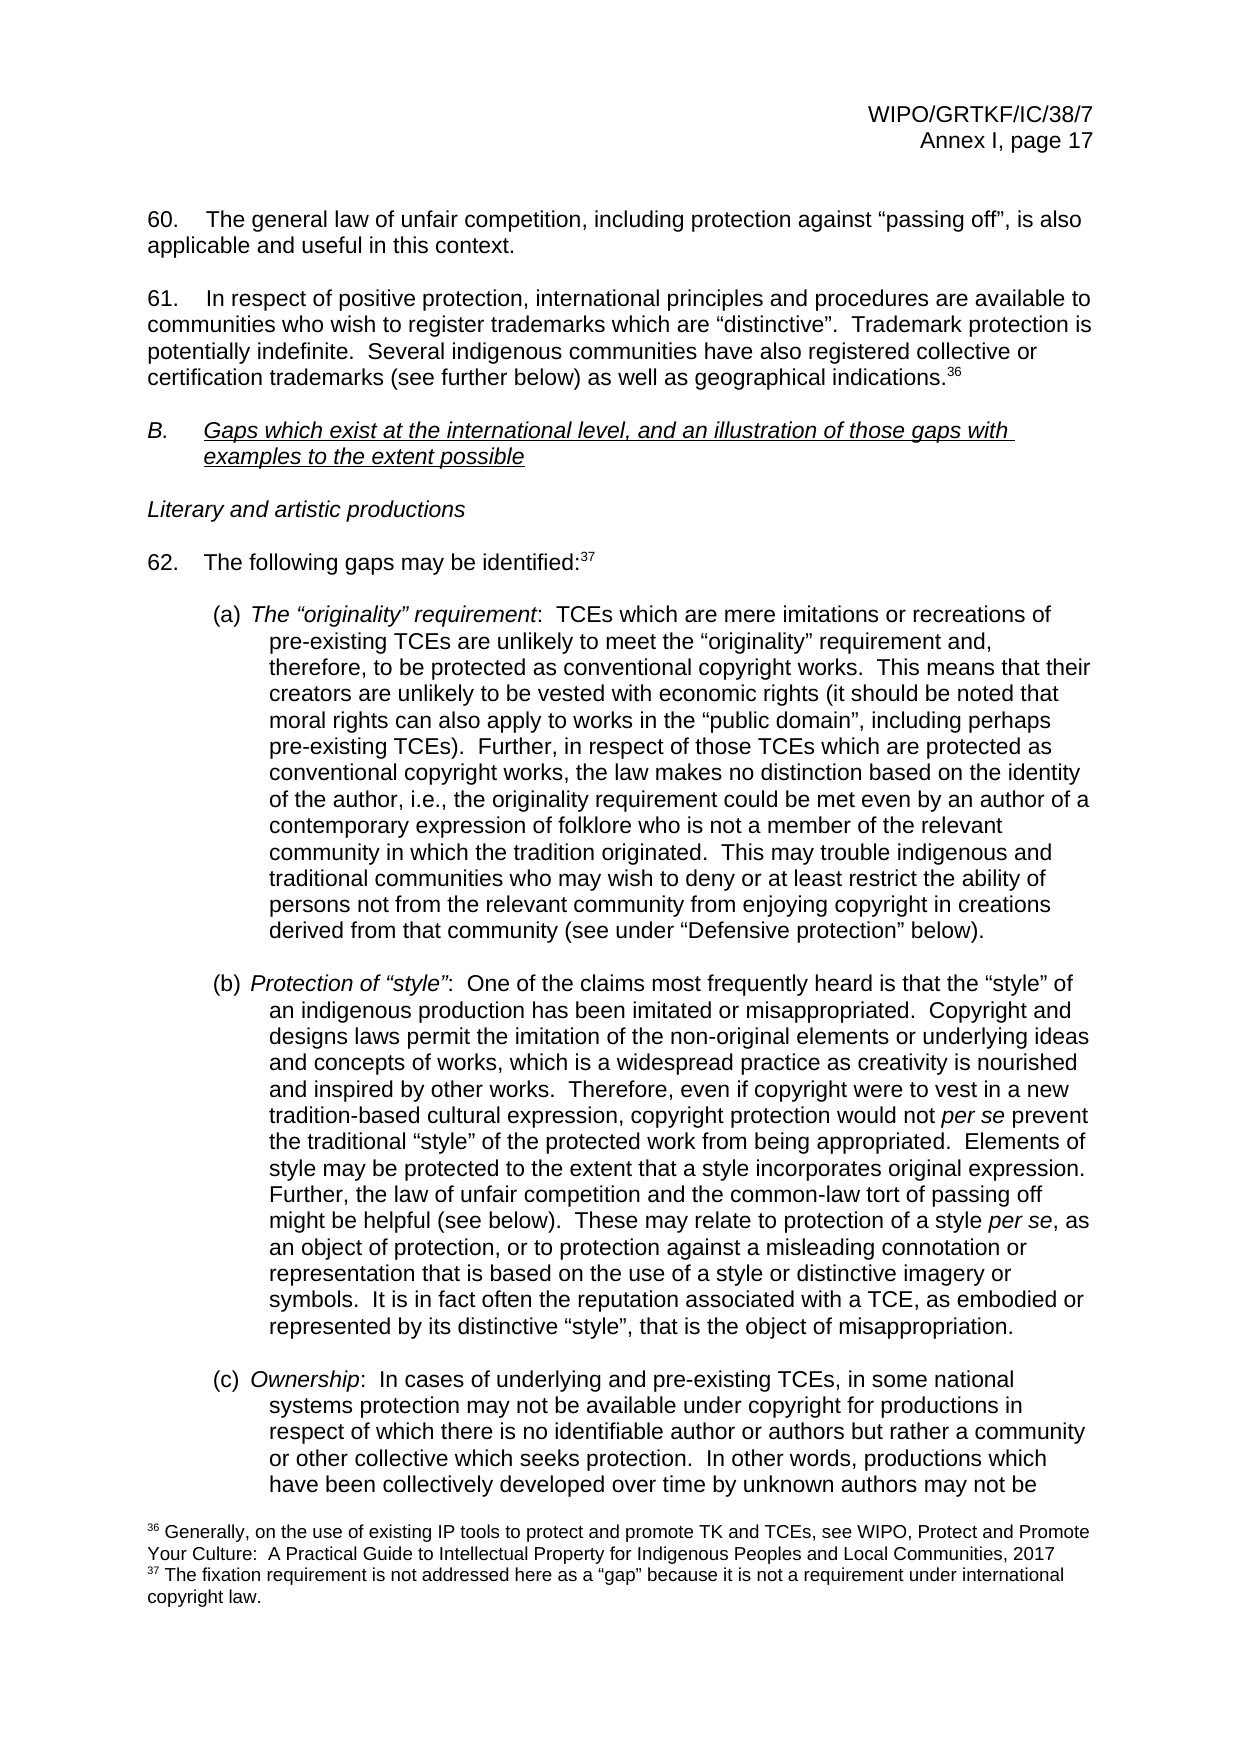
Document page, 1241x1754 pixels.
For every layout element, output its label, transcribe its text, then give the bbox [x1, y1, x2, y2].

list The “originality” requirement: TCEs which are mere imitations or recreations of pre-existing TCEs are unlikely to meet the “originality” requirement and, therefore, to be protected as conventional copyright works. This means that their creators are unlikely to be vested with economic rights (it should be noted that moral rights can also apply to works in the “public domain”, including perhaps pre-existing TCEs). Further, in respect of those TCEs which are protected as conventional copyright works, the law makes no distinction based on the identity of the author, i.e., the originality requirement could be met even by an author of a contemporary expression of folklore who is not a member of the relevant community in which the tradition originated. This may trouble indigenous and traditional communities who may wish to deny or at least restrict the ability of persons not from the relevant community from enjoying copyright in creations derived from that community (see under “Defensive protection” below). [213, 601, 1093, 970]
list Protection of “style”: One of the claims most frequently heard is that the “style” of an indigenous production has been imitated or misappropriated. Copyright and designs laws permit the imitation of the non-original elements or underlying ideas and concepts of works, which is a widespread practice as creativity is nourished and inspired by other works. Therefore, even if copyright were to vest in a new tradition-based cultural expression, copyright protection would not per se prevent the traditional “style” of the protected work from being appropriated. Elements of style may be protected to the extent that a style incorporates original expression. Further, the law of unfair competition and the common-law tort of passing off might be helpful (see below). These may relate to protection of a style per se, as an object of protection, or to protection against a misleading connotation or representation that is based on the use of a style or distinctive imagery or symbols. It is in fact often the reputation associated with a TCE, as embodied or represented by its distinctive “style”, that is the object of misappropriation. [213, 970, 1093, 1339]
list In respect of positive protection, international principles and procedures are available to communities who wish to register trademarks which are “distinctive”. Trademark protection is potentially indefinite. Several indigenous communities have also registered collective or certification trademarks (see further below) as well as geographical indications. [147, 285, 1093, 390]
text B. Gaps which exist at the international level, and an illustration of those gaps with examples to the extent possible [147, 417, 1093, 469]
list The general law of unfair competition, including protection against “passing off”, is also applicable and useful in this context. [147, 206, 1093, 259]
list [213, 1366, 1093, 1497]
list The following gaps may be identified: [147, 548, 1093, 575]
text Literary and artistic productions [147, 496, 1093, 522]
